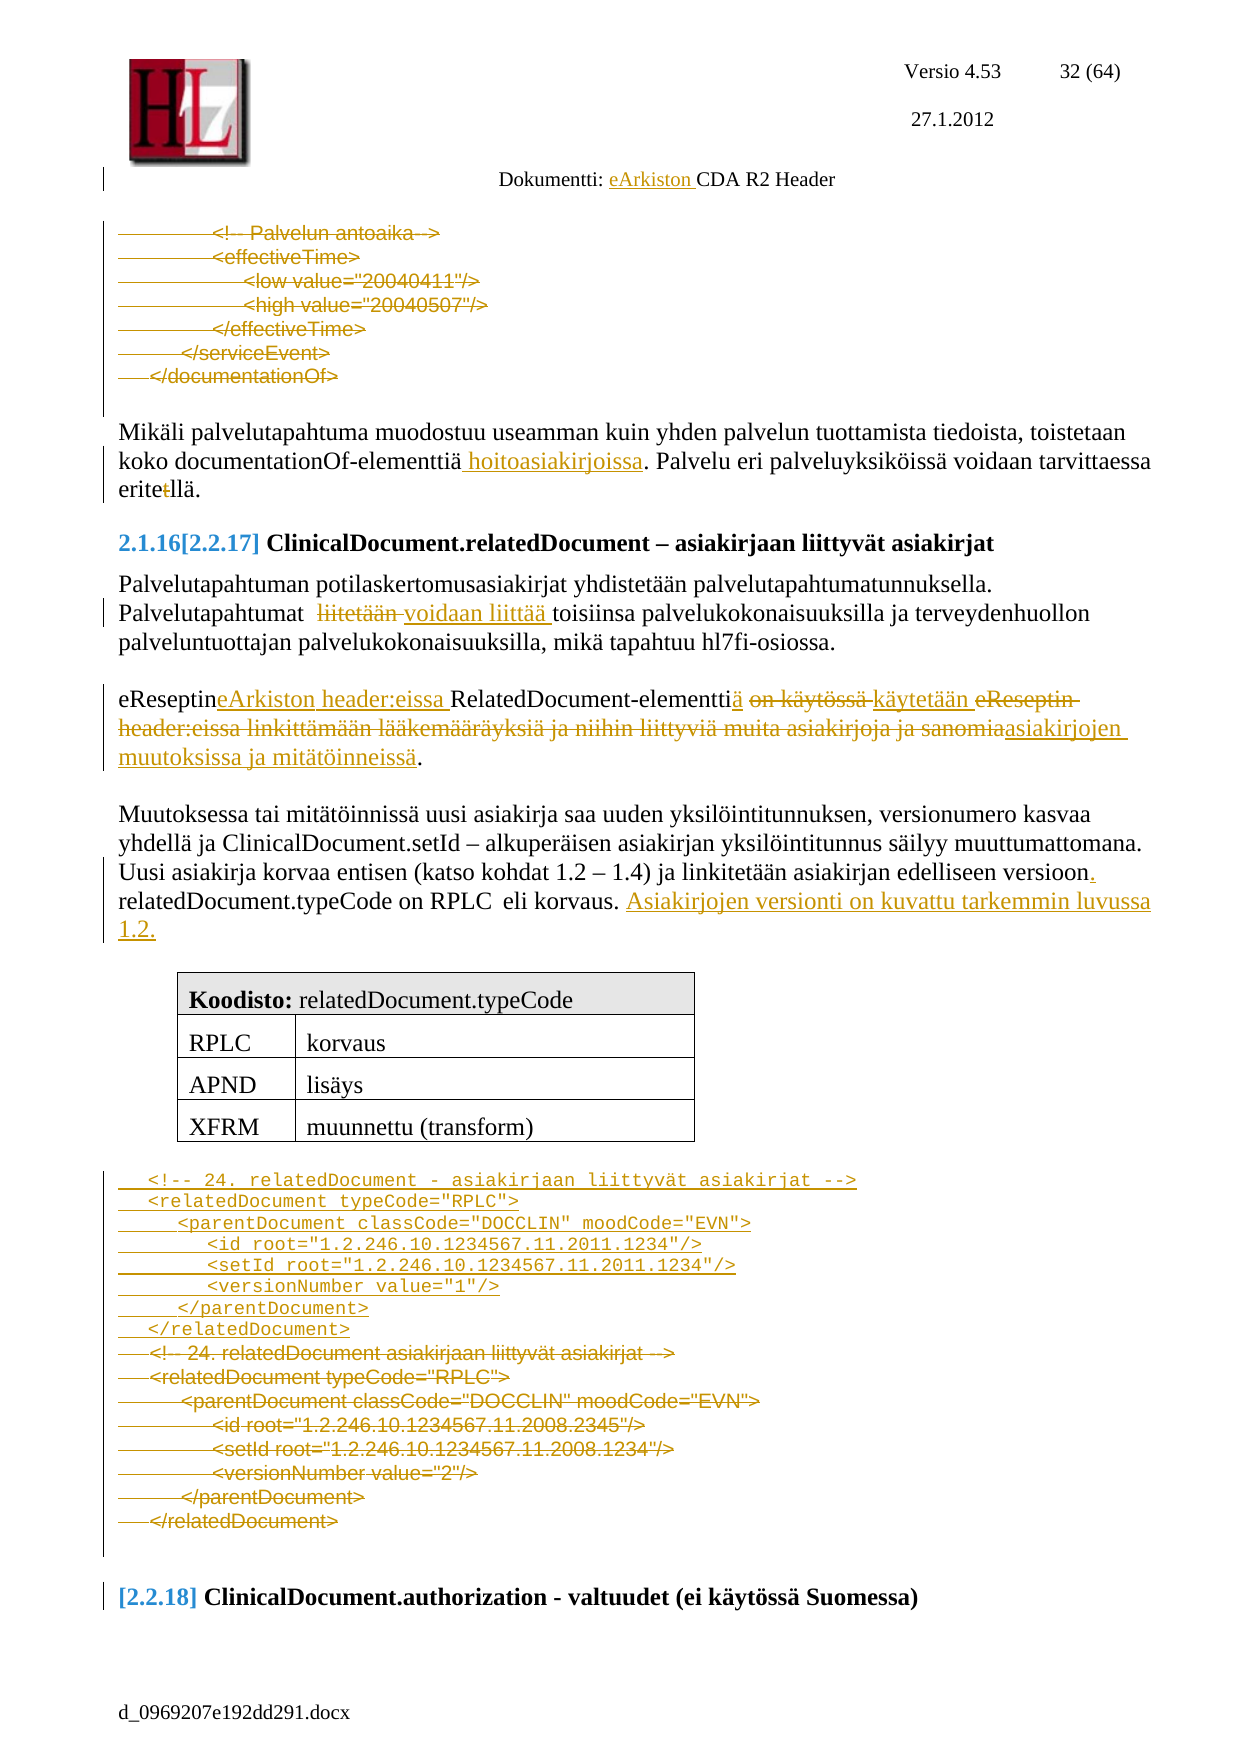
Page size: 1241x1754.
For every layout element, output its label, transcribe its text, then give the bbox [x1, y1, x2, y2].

subtitle ClinicalDocument.relatedDocument – asiakirjaan liittyvät asiakirjat [118, 528, 1152, 557]
table_cell lisäys [296, 1058, 694, 1099]
table_cell XFRM [178, 1100, 295, 1141]
table_cell APND [178, 1058, 295, 1099]
text RelatedDocument-elementti . [118, 684, 1152, 771]
table_cell muunnettu (transform) [296, 1100, 694, 1141]
table_cell korvaus [296, 1015, 694, 1057]
subtitle ClinicalDocument.authorization - valtuudet (ei käytössä Suomessa) [118, 1582, 1152, 1610]
table_cell RPLC [178, 1015, 295, 1057]
table_header Koodisto: relatedDocument.typeCode [178, 973, 694, 1014]
picture [129, 59, 252, 167]
text Muutoksessa tai mitätöinnissä uusi asiakirja saa uuden yksilöintitunnuksen, versionumero kasvaa yhdellä ja ClinicalDocument.setId – alkuperäisen asiakirjan yksilöintitunnus säilyy muuttumattomana. Uusi asiakirja korvaa entisen (katso kohdat 1.2 – 1.4) ja linkitetään asiakirjan edelliseen versioon relatedDocument.typeCode on RPLC eli korvaus. [118, 799, 1152, 943]
text Mikäli palvelutapahtuma muodostuu useamman kuin yhden palvelun tuottamista tiedoista, toistetaan koko documentationOf-elementtiä. Palvelu eri palveluyksiköissä voidaan tarvittaessa eritellä. [118, 417, 1152, 503]
text Palvelutapahtuman potilaskertomusasiakirjat yhdistetään palvelutapahtumatunnuksella. Palvelutapahtumat toisiinsa palvelukokonaisuuksilla ja terveydenhuollon palveluntuottajan palvelukokonaisuuksilla, mikä tapahtuu hl7fi-osiossa. [118, 569, 1152, 656]
